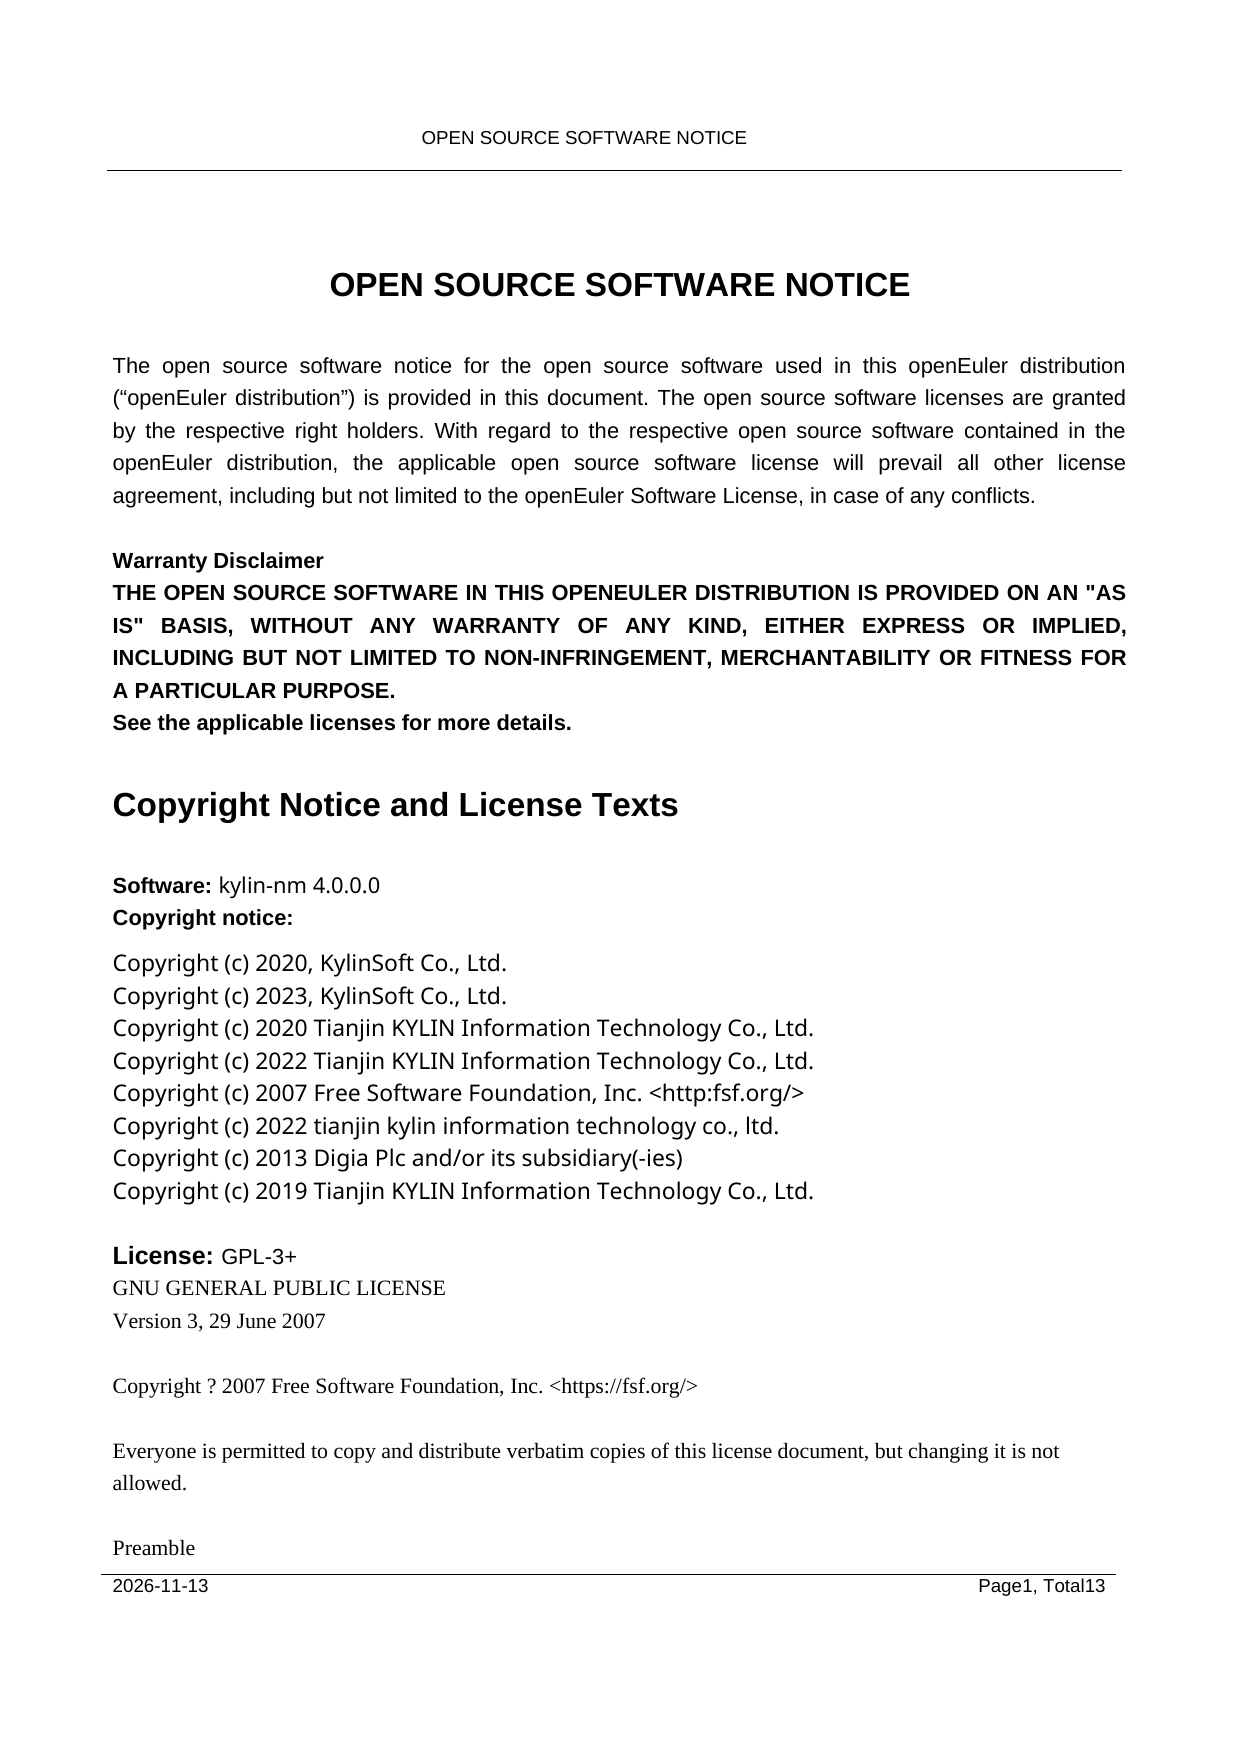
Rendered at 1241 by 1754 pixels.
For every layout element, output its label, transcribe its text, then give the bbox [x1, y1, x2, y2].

text THE OPEN SOURCE SOFTWARE IN THIS OPENEULER DISTRIBUTION IS PROVIDED ON AN "AS IS" BASIS, WITHOUT ANY WARRANTY OF ANY KIND, EITHER EXPRESS OR IMPLIED, INCLUDING BUT NOT LIMITED TO NON-INFRINGEMENT, MERCHANTABILITY OR FITNESS FOR A PARTICULAR PURPOSE. See the applicable licenses for more details. [112, 576, 1128, 739]
title Software: kylin-nm 4.0.0.0 [112, 869, 1128, 901]
text Copyright notice: [112, 901, 1128, 934]
text Copyright (c) 2020, KylinSoft Co., Ltd. Copyright (c) 2023, KylinSoft Co., Ltd. Copyright (c) 2020 Tianjin KYLIN Information Technology Co., Ltd. Copyright (c) 2022 Tianjin KYLIN Information Technology Co., Ltd. Copyright (c) 2007 Free Software Foundation, Inc. <http:fsf.org/> Copyright (c) 2022 tianjin kylin information technology co., ltd. Copyright (c) 2013 Digia Plc and/or its subsidiary(-ies) Copyright (c) 2019 Tianjin KYLIN Information Technology Co., Ltd. [112, 947, 1128, 1239]
text OPEN SOURCE SOFTWARE NOTICE [112, 251, 1128, 316]
text Warranty Disclaimer [112, 544, 1128, 576]
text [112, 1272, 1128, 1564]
text License: GPL-3+ [112, 1239, 1128, 1272]
text Copyright Notice and License Texts [112, 771, 1128, 836]
text The open source software notice for the open source software used in this openEuler distribution (“openEuler distribution”) is provided in this document. The open source software licenses are granted by the respective right holders. With regard to the respective open source software contained in the openEuler distribution, the applicable open source software license will prevail all other license agreement, including but not limited to the openEuler Software License, in case of any conflicts. [112, 349, 1128, 511]
